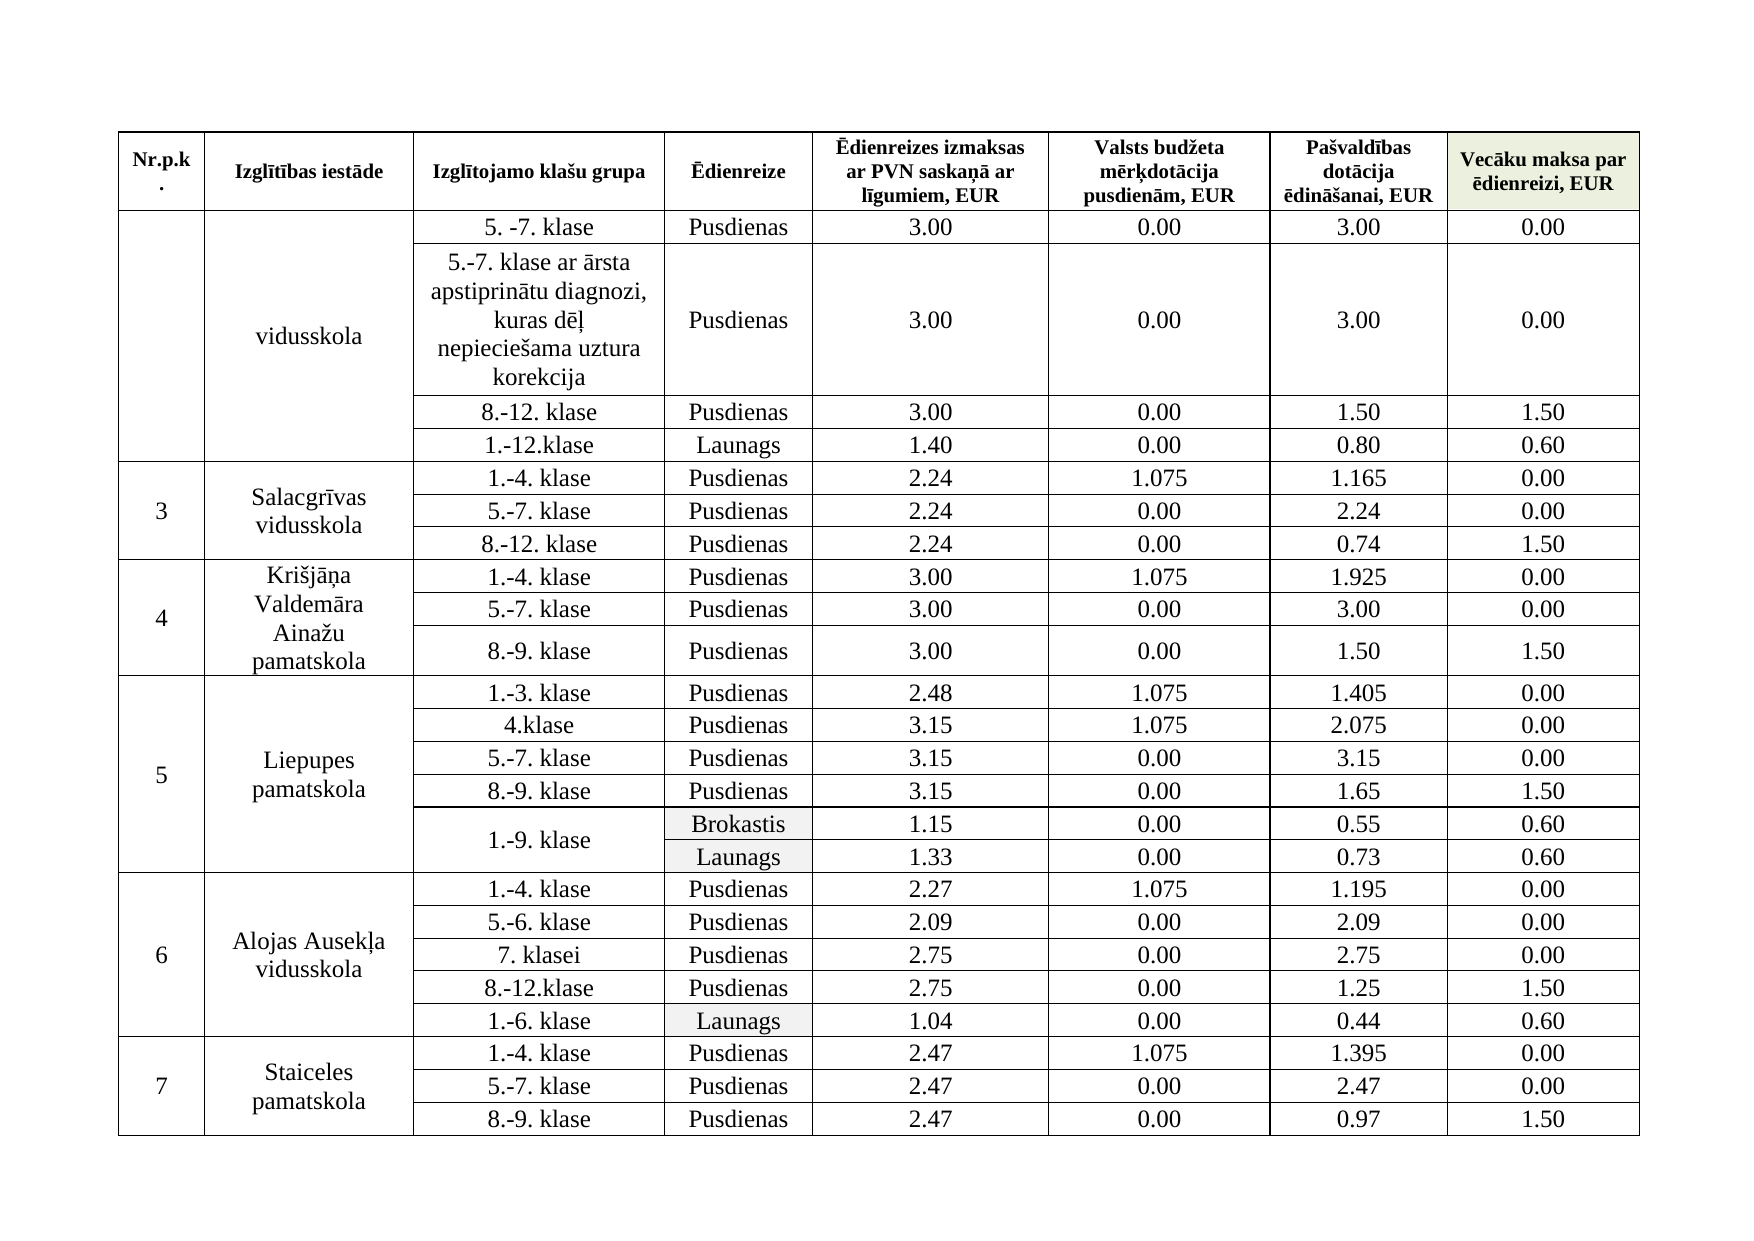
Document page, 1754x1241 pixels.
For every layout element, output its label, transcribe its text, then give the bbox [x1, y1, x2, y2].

table_cell 7. klasei [414, 939, 664, 970]
table_cell 1.50 [1271, 626, 1447, 675]
table_header Vecāku maksa par ēdienreizi, EUR [1448, 133, 1639, 209]
table_cell 1.50 [1448, 396, 1639, 428]
table_cell 0.00 [1049, 211, 1269, 242]
table_cell 0.00 [1049, 808, 1269, 839]
table_cell Pusdienas [665, 775, 812, 806]
table_cell 0.80 [1271, 429, 1447, 461]
table_cell 3.15 [813, 709, 1048, 741]
table_cell Pusdienas [665, 906, 812, 938]
table_cell 0.00 [1448, 1037, 1639, 1069]
table_cell 8.-9. klase [414, 626, 664, 675]
table_cell 5.-7. klase [414, 593, 664, 625]
table_cell 2.48 [813, 676, 1048, 708]
table_cell Pusdienas [665, 560, 812, 592]
table_cell 3.00 [813, 593, 1048, 625]
table_cell 0.00 [1448, 1070, 1639, 1102]
table_cell 3.15 [813, 742, 1048, 773]
table_cell 0.00 [1049, 593, 1269, 625]
table_cell Launags [665, 1004, 812, 1036]
table_cell 2.24 [813, 495, 1048, 526]
table_cell 1.04 [813, 1004, 1048, 1036]
table_cell 2.075 [1271, 709, 1447, 741]
table_cell 0.00 [1049, 495, 1269, 526]
table_cell 0.00 [1448, 873, 1639, 905]
table_cell 1.-4. klase [414, 560, 664, 592]
table_cell 8.-9. klase [414, 775, 664, 806]
table_cell 1.075 [1049, 873, 1269, 905]
table_cell 5.-7. klase [414, 742, 664, 773]
table_cell 3.00 [1271, 593, 1447, 625]
table_cell 1.165 [1271, 462, 1447, 493]
table_cell 0.00 [1448, 244, 1639, 395]
table_cell Pusdienas [665, 676, 812, 708]
table_cell 2.24 [813, 527, 1048, 559]
table_cell Pusdienas [665, 462, 812, 493]
table_cell 1.075 [1049, 462, 1269, 493]
table_cell 1.-9. klase [414, 808, 664, 872]
table_cell 3.00 [813, 626, 1048, 675]
table_cell Salacgrīvas vidusskola [205, 462, 413, 559]
table_cell 0.55 [1271, 808, 1447, 839]
table_cell 1.-12.klase [414, 429, 664, 461]
table_cell Pusdienas [665, 971, 812, 1003]
table_cell 3.00 [813, 396, 1048, 428]
table_cell 0.00 [1049, 527, 1269, 559]
table_header Izglītojamo klašu grupa [414, 133, 664, 209]
table_cell 4.klase [414, 709, 664, 741]
table_cell Pusdienas [665, 593, 812, 625]
table_cell 0.00 [1049, 906, 1269, 938]
table_cell 0.97 [1271, 1103, 1447, 1134]
table_cell 0.00 [1049, 626, 1269, 675]
table_cell 1.-3. klase [414, 676, 664, 708]
table_cell 3.00 [813, 560, 1048, 592]
table_cell 0.00 [1049, 1070, 1269, 1102]
table_cell 1.50 [1448, 527, 1639, 559]
table_cell 5.-6. klase [414, 906, 664, 938]
table_cell Pusdienas [665, 396, 812, 428]
table_cell 0.00 [1049, 1004, 1269, 1036]
table_cell 1.25 [1271, 971, 1447, 1003]
table_cell 0.00 [1448, 211, 1639, 242]
table_cell 0.00 [1049, 742, 1269, 773]
table_cell Pusdienas [665, 873, 812, 905]
table_cell 1.33 [813, 840, 1048, 872]
table_cell 2.09 [813, 906, 1048, 938]
table_cell 0.44 [1271, 1004, 1447, 1036]
table_cell Launags [665, 429, 812, 461]
table_cell 1.50 [1271, 396, 1447, 428]
table_cell 2.24 [1271, 495, 1447, 526]
table_cell 0.00 [1049, 1103, 1269, 1134]
table_cell 1.50 [1448, 971, 1639, 1003]
table_cell 1.075 [1049, 709, 1269, 741]
table_cell Pusdienas [665, 495, 812, 526]
table_cell 1.405 [1271, 676, 1447, 708]
table_cell 2.24 [813, 462, 1048, 493]
table_cell 5.-7. klase ar ārsta apstiprinātu diagnozi, kuras dēļ nepieciešama uztura korekcija [414, 244, 664, 395]
table_cell 1.075 [1049, 1037, 1269, 1069]
table_cell 0.00 [1448, 495, 1639, 526]
table_cell 0.00 [1049, 840, 1269, 872]
table_cell 1.075 [1049, 676, 1269, 708]
table_cell 1.395 [1271, 1037, 1447, 1069]
table_cell Pusdienas [665, 244, 812, 395]
table_cell 1.50 [1448, 626, 1639, 675]
table_cell 0.00 [1448, 939, 1639, 970]
table_header Valsts budžeta mērķdotācija pusdienām, EUR [1049, 133, 1269, 209]
table_cell Krišjāņa Valdemāra Ainažu pamatskola [205, 560, 413, 675]
table_cell 2.47 [813, 1037, 1048, 1069]
table_cell 3.00 [1271, 211, 1447, 242]
table_cell 0.00 [1448, 742, 1639, 773]
table_cell Pusdienas [665, 626, 812, 675]
table_cell 1.-4. klase [414, 462, 664, 493]
table_cell 2.09 [1271, 906, 1447, 938]
table_cell Staiceles pamatskola [205, 1037, 413, 1134]
table_cell 8.-12. klase [414, 396, 664, 428]
table_cell 3.00 [813, 211, 1048, 242]
table_cell 2.47 [813, 1070, 1048, 1102]
table_cell Liepupes pamatskola [205, 676, 413, 872]
table_cell Pusdienas [665, 211, 812, 242]
table_cell 5.-7. klase [414, 1070, 664, 1102]
table_cell 0.00 [1049, 429, 1269, 461]
table_cell 0.00 [1049, 396, 1269, 428]
table_cell 0.73 [1271, 840, 1447, 872]
table_cell 1.925 [1271, 560, 1447, 592]
table_cell Pusdienas [665, 1037, 812, 1069]
table_cell 2.27 [813, 873, 1048, 905]
table_cell 1.-4. klase [414, 873, 664, 905]
table_cell 8.-12. klase [414, 527, 664, 559]
table_cell 0.60 [1448, 840, 1639, 872]
table_cell 1.195 [1271, 873, 1447, 905]
table_header Ēdienreizes izmaksas ar PVN saskaņā ar līgumiem, EUR [813, 133, 1048, 209]
table_cell 2.75 [813, 939, 1048, 970]
table_cell 5. -7. klase [414, 211, 664, 242]
table_cell 1.15 [813, 808, 1048, 839]
table_cell 0.60 [1448, 1004, 1639, 1036]
table_header Pašvaldības dotācija ēdināšanai, EUR [1271, 133, 1447, 209]
table_cell 1.075 [1049, 560, 1269, 592]
table_cell Pusdienas [665, 742, 812, 773]
table_cell 7 [119, 1037, 204, 1134]
table_cell Alojas Ausekļa vidusskola [205, 873, 413, 1036]
table_cell 8.-9. klase [414, 1103, 664, 1134]
table_cell 1.65 [1271, 775, 1447, 806]
table_cell 0.00 [1448, 560, 1639, 592]
table_cell 0.60 [1448, 808, 1639, 839]
table_cell 3.00 [813, 244, 1048, 395]
table_cell 5 [119, 676, 204, 872]
table_cell 1.-4. klase [414, 1037, 664, 1069]
table_header Ēdienreize [665, 133, 812, 209]
table_cell 1.50 [1448, 775, 1639, 806]
table_cell 3 [119, 462, 204, 559]
table_cell 0.00 [1448, 462, 1639, 493]
table_cell 0.60 [1448, 429, 1639, 461]
table_cell Brokastis [665, 808, 812, 839]
table_cell Pusdienas [665, 527, 812, 559]
table_header Nr.p.k. [119, 133, 204, 209]
table_cell 2.75 [813, 971, 1048, 1003]
table_cell 0.00 [1049, 939, 1269, 970]
table_cell 1.-6. klase [414, 1004, 664, 1036]
table_cell Pusdienas [665, 709, 812, 741]
table_header Izglītības iestāde [205, 133, 413, 209]
table_cell 3.15 [813, 775, 1048, 806]
table_cell Launags [665, 840, 812, 872]
table_cell Pusdienas [665, 1070, 812, 1102]
table_cell 8.-12.klase [414, 971, 664, 1003]
table_cell 0.00 [1448, 709, 1639, 741]
table_cell 3.15 [1271, 742, 1447, 773]
table_cell 5.-7. klase [414, 495, 664, 526]
table_cell Pusdienas [665, 939, 812, 970]
table_cell Pusdienas [665, 1103, 812, 1134]
table_cell 0.00 [1049, 244, 1269, 395]
table_cell 0.00 [1448, 676, 1639, 708]
table_cell 3.00 [1271, 244, 1447, 395]
table_cell 2.75 [1271, 939, 1447, 970]
table_cell 2.47 [1271, 1070, 1447, 1102]
table_cell 1.50 [1448, 1103, 1639, 1134]
table_cell 0.00 [1448, 593, 1639, 625]
table_cell 0.00 [1049, 775, 1269, 806]
table_cell 0.00 [1448, 906, 1639, 938]
table_cell 4 [119, 560, 204, 675]
table_cell 6 [119, 873, 204, 1036]
table_cell 2.47 [813, 1103, 1048, 1134]
table_cell 1.40 [813, 429, 1048, 461]
table_cell Limbažu vidusskola [205, 211, 413, 461]
table_cell 0.74 [1271, 527, 1447, 559]
table_cell 0.00 [1049, 971, 1269, 1003]
table_cell 2 [119, 211, 204, 461]
